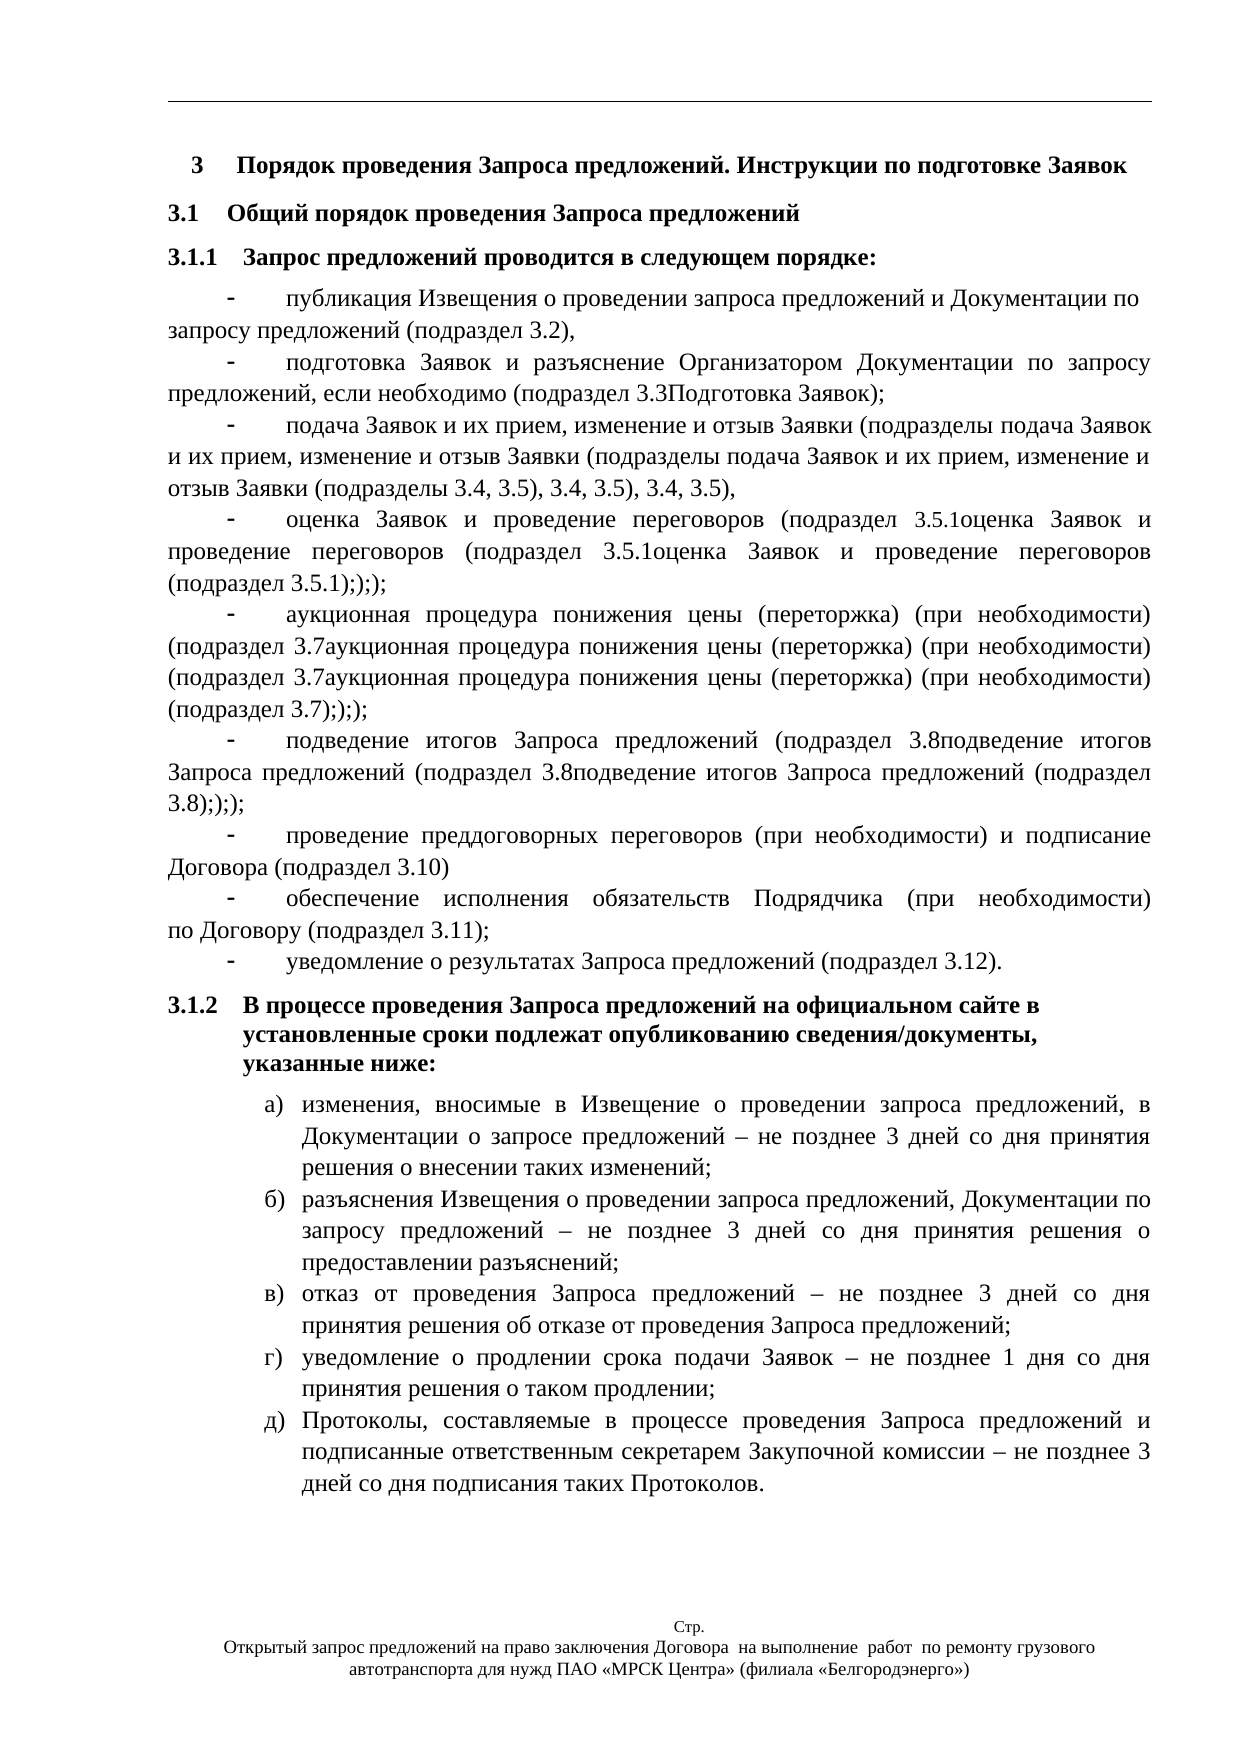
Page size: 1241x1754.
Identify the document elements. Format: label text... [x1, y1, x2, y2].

list изменения, вносимые в Извещение о проведении запроса предложений, в Документации о запросе предложений – не позднее 3 дней со дня принятия решения о внесении таких изменений; [264, 1089, 1152, 1181]
list отказ от проведения Запроса предложений – не позднее 3 дней со дня принятия решения об отказе от проведения Запроса предложений; [264, 1278, 1152, 1339]
subtitle В процессе проведения Запроса предложений на официальном сайте в установленные сроки подлежат опубликованию сведения/документы, указанные ниже: [168, 990, 1152, 1077]
subtitle Порядок проведения Запроса предложений. Инструкции по подготовке Заявок [166, 150, 1152, 179]
list Протоколы, составляемые в процессе проведения Запроса предложений и подписанные ответственным секретарем Закупочной комиссии – не позднее 3 дней со дня подписания таких Протоколов. [264, 1405, 1152, 1497]
list разъяснения Извещения о проведении запроса предложений, Документации по запросу предложений – не позднее 3 дней со дня принятия решения о предоставлении разъяснений; [264, 1184, 1152, 1276]
subtitle Общий порядок проведения Запроса предложений [168, 198, 1152, 227]
list уведомление о продлении срока подачи Заявок – не позднее 1 дня со дня принятия решения о таком продлении; [264, 1342, 1152, 1402]
subtitle Запрос предложений проводится в следующем порядке: [168, 242, 1152, 271]
